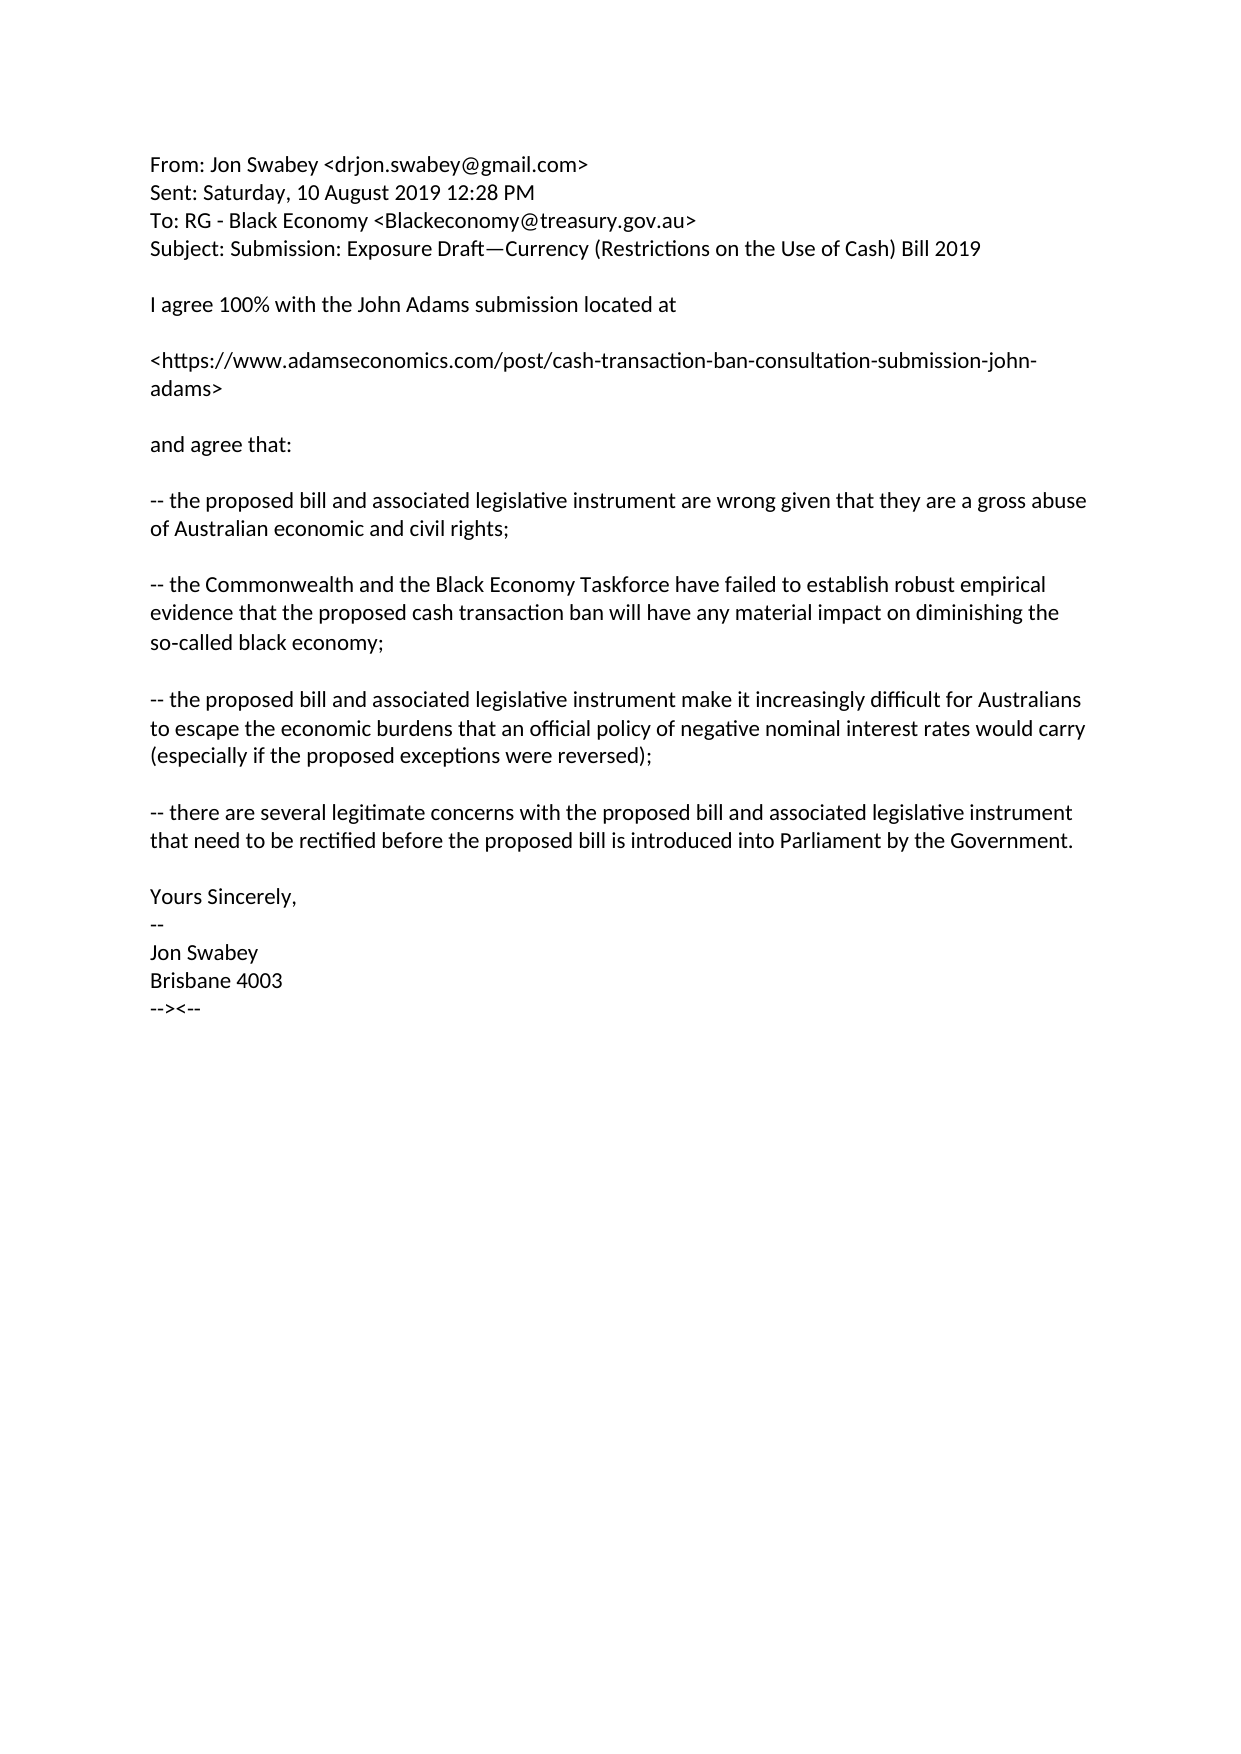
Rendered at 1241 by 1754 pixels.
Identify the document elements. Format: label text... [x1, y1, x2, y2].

text I agree 100% with the John Adams submission located at [150, 290, 1090, 318]
text <https://www.adamseconomics.com/post/cash-transaction-ban-consultation-submission-john-adams> [150, 346, 1090, 402]
text and agree that: [150, 430, 1090, 458]
text --><-- [150, 994, 1090, 1022]
text -- the Commonwealth and the Black Economy Taskforce have failed to establish robust empirical evidence that the proposed cash transaction ban will have any material impact on diminishing the so-called black economy; [150, 570, 1090, 658]
text Yours Sincerely, [150, 882, 1090, 910]
text -- the proposed bill and associated legislative instrument are wrong given that they are a gross abuse of Australian economic and civil rights; [150, 486, 1090, 542]
text -- the proposed bill and associated legislative instrument make it increasingly difficult for Australians to escape the economic burdens that an official policy of negative nominal interest rates would carry (especially if the proposed exceptions were reversed); [150, 686, 1090, 770]
text Brisbane 4003 [150, 966, 1090, 994]
text Jon Swabey [150, 938, 1090, 966]
text -- [150, 910, 1090, 938]
text From: Jon Swabey <drjon.swabey@gmail.com> Sent: Saturday, 10 August 2019 12:28 PM To: RG - Black Economy <Blackeconomy@treasury.gov.au> Subject: Submission: Exposure Draft—Currency (Restrictions on the Use of Cash) Bill 2019 [150, 150, 1090, 262]
text -- there are several legitimate concerns with the proposed bill and associated legislative instrument that need to be rectified before the proposed bill is introduced into Parliament by the Government. [150, 798, 1090, 854]
